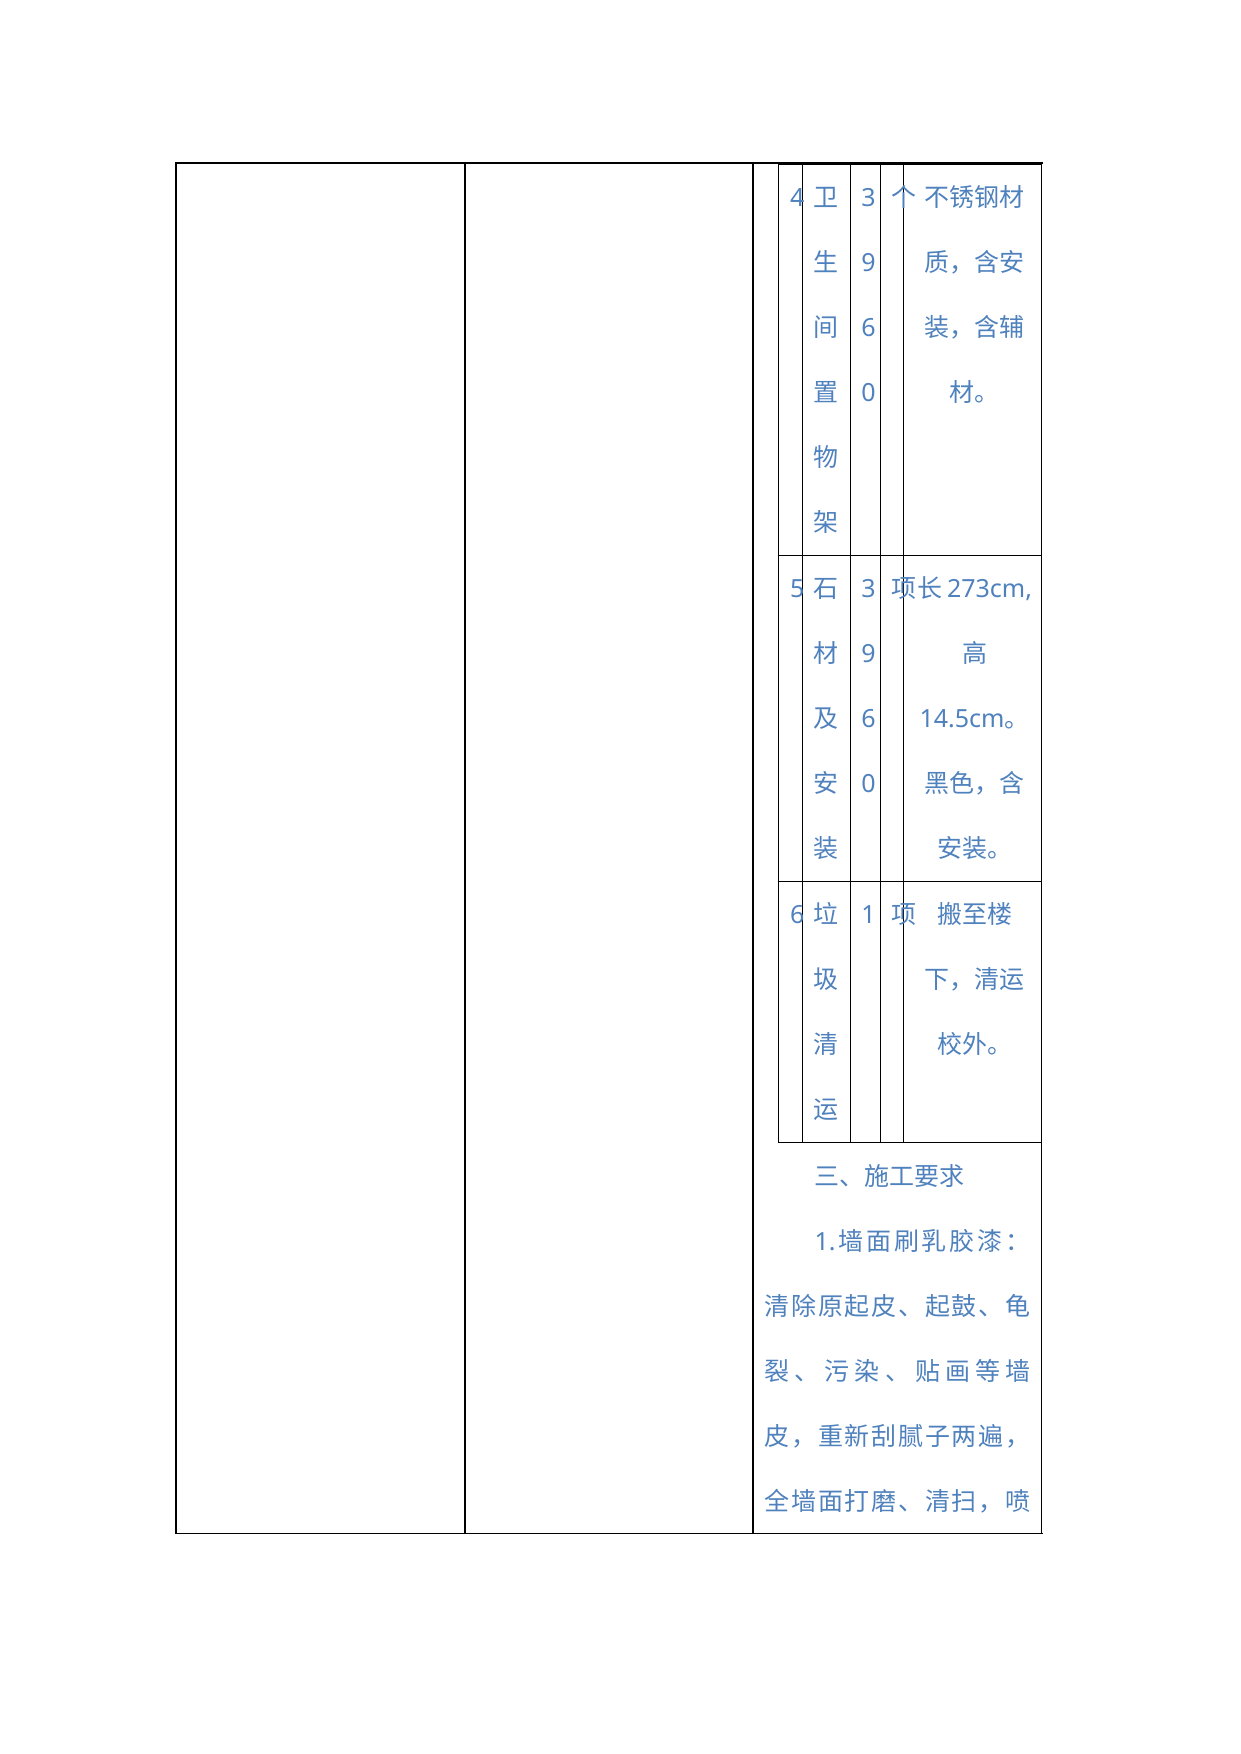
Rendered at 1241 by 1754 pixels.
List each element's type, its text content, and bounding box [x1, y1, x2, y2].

table_cell 1 [177, 164, 464, 1533]
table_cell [754, 164, 1041, 1533]
table_cell [466, 164, 752, 1533]
